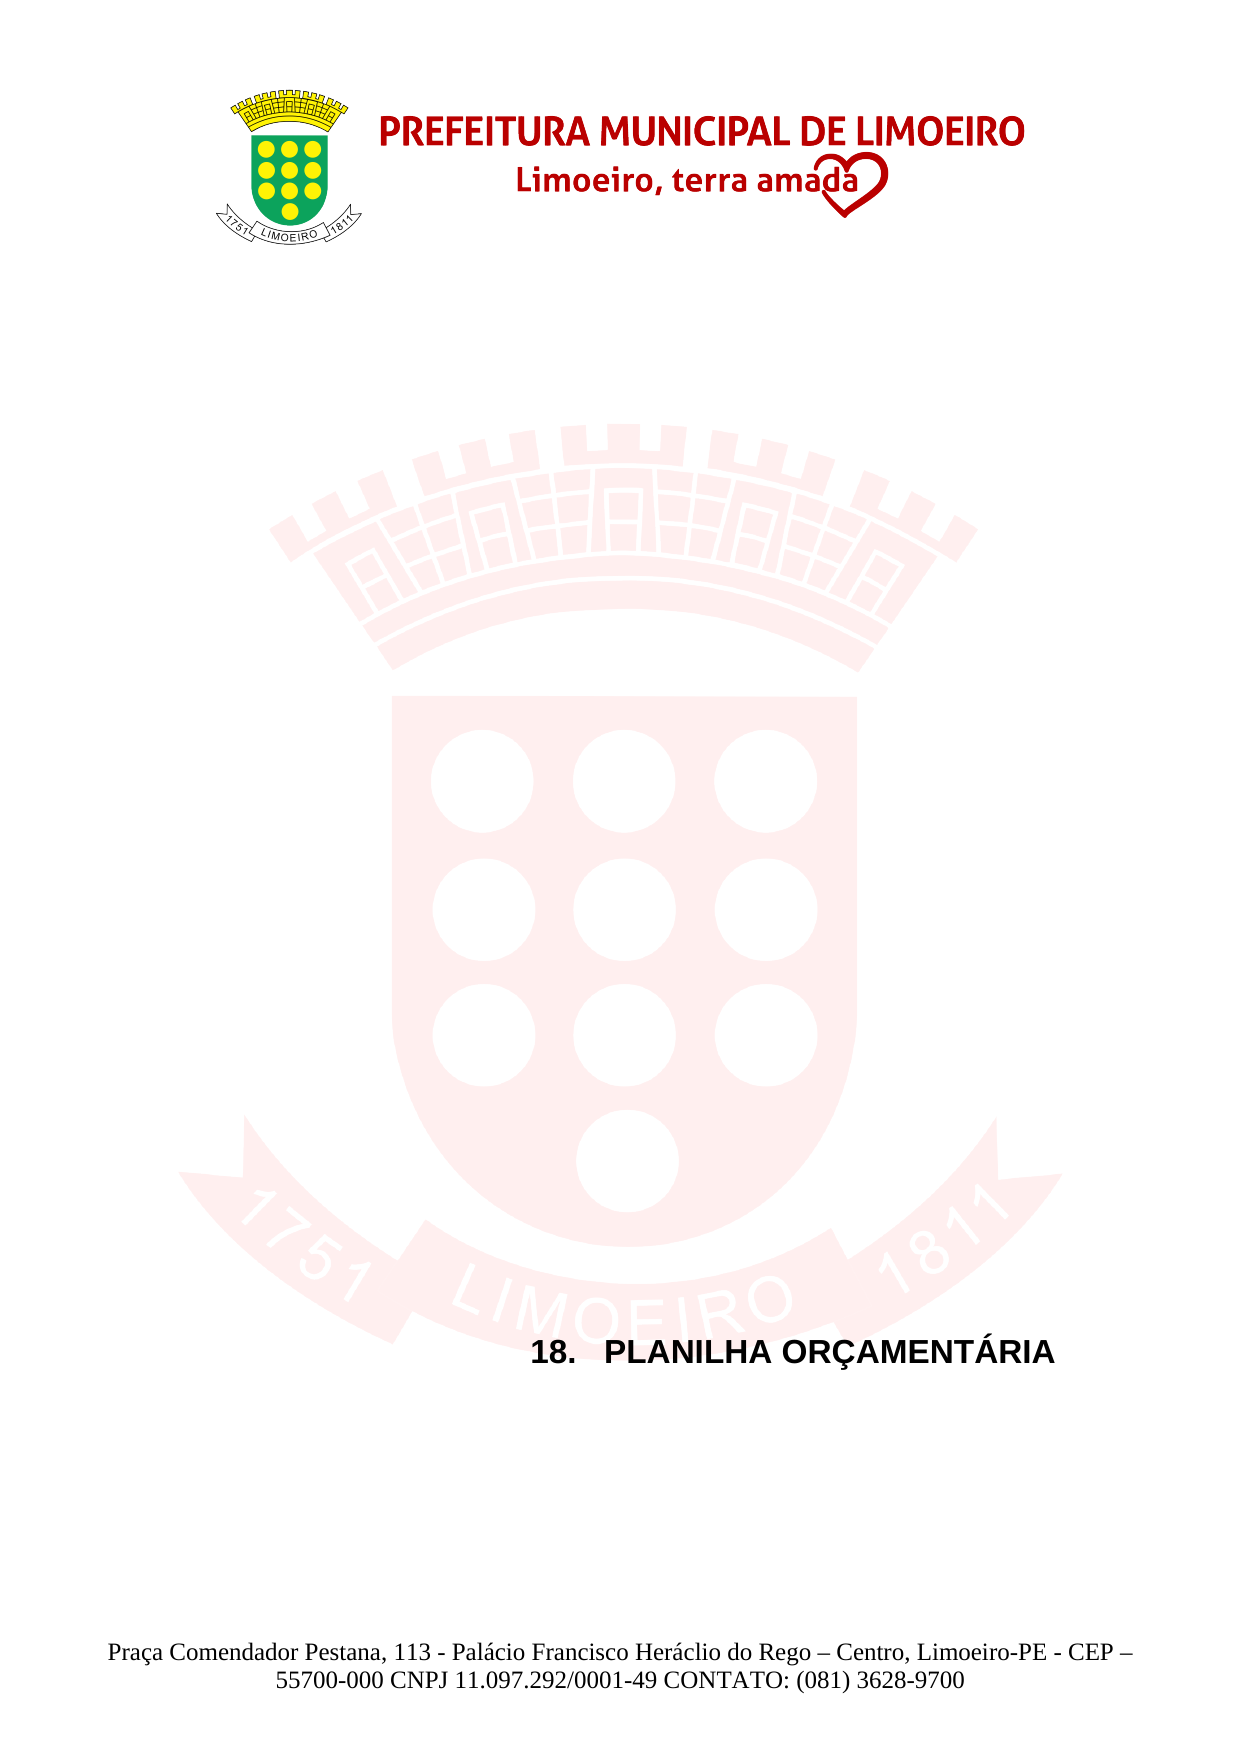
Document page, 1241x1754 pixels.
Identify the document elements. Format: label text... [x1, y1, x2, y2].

picture [215, 89, 1025, 245]
subtitle PLANILHA ORÇAMENTÁRIA [177, 1332, 1056, 1371]
